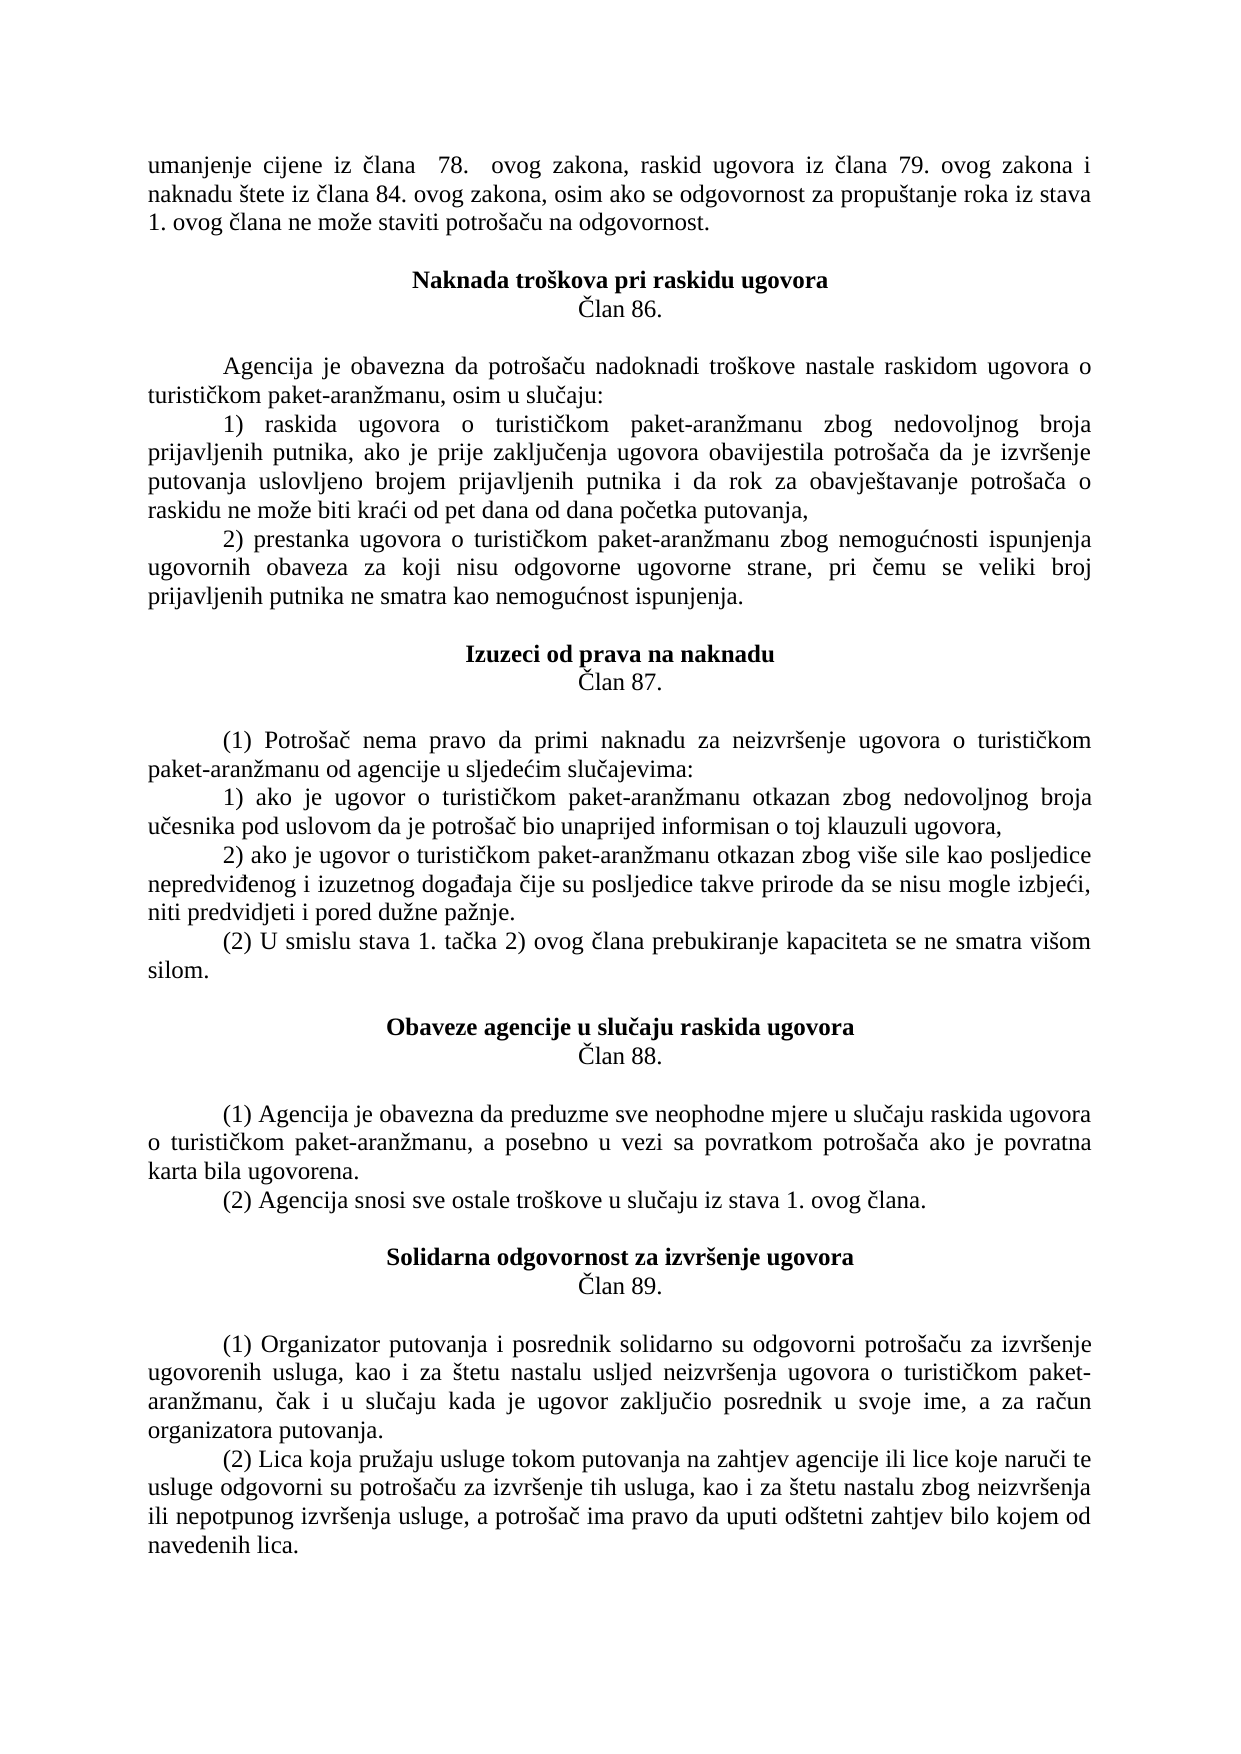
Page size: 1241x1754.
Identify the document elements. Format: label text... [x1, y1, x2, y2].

text (1) Organizator putovanja i posrednik solidarno su odgovorni potrošaču za izvršenje ugovorenih usluga, kao i za štetu nastalu usljed neizvršenja ugovora o turističkom paket-aranžmanu, čak i u slučaju kada je ugovor zaključio posrednik u svoje ime, a za račun organizatora putovanja. [148, 1329, 1092, 1444]
text 1) ako je ugovor o turističkom paket-aranžmanu otkazan zbog nedovoljnog broja učesnika pod uslovom da je potrošač bio unaprijed informisan o toj klauzuli ugovora, [148, 782, 1092, 840]
text Obaveze agencije u slučaju raskida ugovora [148, 1012, 1092, 1041]
text 1) raskida ugovora o turističkom paket-aranžmanu zbog nedovoljnog broja prijavljenih putnika, ako je prije zaključenja ugovora obavijestila potrošača da je izvršenje putovanja uslovljeno brojem prijavljenih putnika i da rok za obavještavanje potrošača o raskidu ne može biti kraći od pet dana od dana početka putovanja, [148, 409, 1092, 524]
text (2) Lica koja pružaju usluge tokom putovanja na zahtjev agencije ili lice koje naruči te usluge odgovorni su potrošaču za izvršenje tih usluga, kao i za štetu nastalu zbog neizvršenja ili nepotpunog izvršenja usluge, a potrošač ima pravo da uputi odštetni zahtjev bilo kojem od navedenih lica. [148, 1444, 1092, 1559]
text (1) Agencija je obavezna da preduzme sve neophodne mjere u slučaju raskida ugovora o turističkom paket-aranžmanu, a posebno u vezi sa povratkom potrošača ako je povratna karta bila ugovorena. [148, 1099, 1092, 1185]
text Agencija je obavezna da potrošaču nadoknadi troškove nastale raskidom ugovora o turističkom paket-aranžmanu, osim u slučaju: [148, 351, 1092, 409]
text Član 87. [148, 667, 1092, 696]
text Solidarna odgovornost za izvršenje ugovora [148, 1242, 1092, 1271]
text Član 86. [148, 294, 1092, 322]
text Izuzeci od prava na naknadu [148, 639, 1092, 667]
text 2) ako je ugovor o turističkom paket-aranžmanu otkazan zbog više sile kao posljedice nepredviđenog i izuzetnog događaja čije su posljedice takve prirode da se nisu mogle izbjeći, niti predvidjeti i pored dužne pažnje. [148, 840, 1092, 926]
text (2) U smislu stava 1. tačka 2) ovog člana prebukiranje kapaciteta se ne smatra višom silom. [148, 926, 1092, 984]
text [148, 150, 1092, 236]
text Naknada troškova pri raskidu ugovora [148, 265, 1092, 294]
text 2) prestanka ugovora o turističkom paket-aranžmanu zbog nemogućnosti ispunjenja ugovornih obaveza za koji nisu odgovorne ugovorne strane, pri čemu se veliki broj prijavljenih putnika ne smatra kao nemogućnost ispunjenja. [148, 524, 1092, 610]
text Član 89. [148, 1271, 1092, 1300]
text Član 88. [148, 1041, 1092, 1070]
text (1) Potrošač nema pravo da primi naknadu za neizvršenje ugovora o turističkom paket-aranžmanu od agencije u sljedećim slučajevima: [148, 725, 1092, 782]
text (2) Agencija snosi sve ostale troškove u slučaju iz stava 1. ovog člana. [148, 1185, 1092, 1214]
